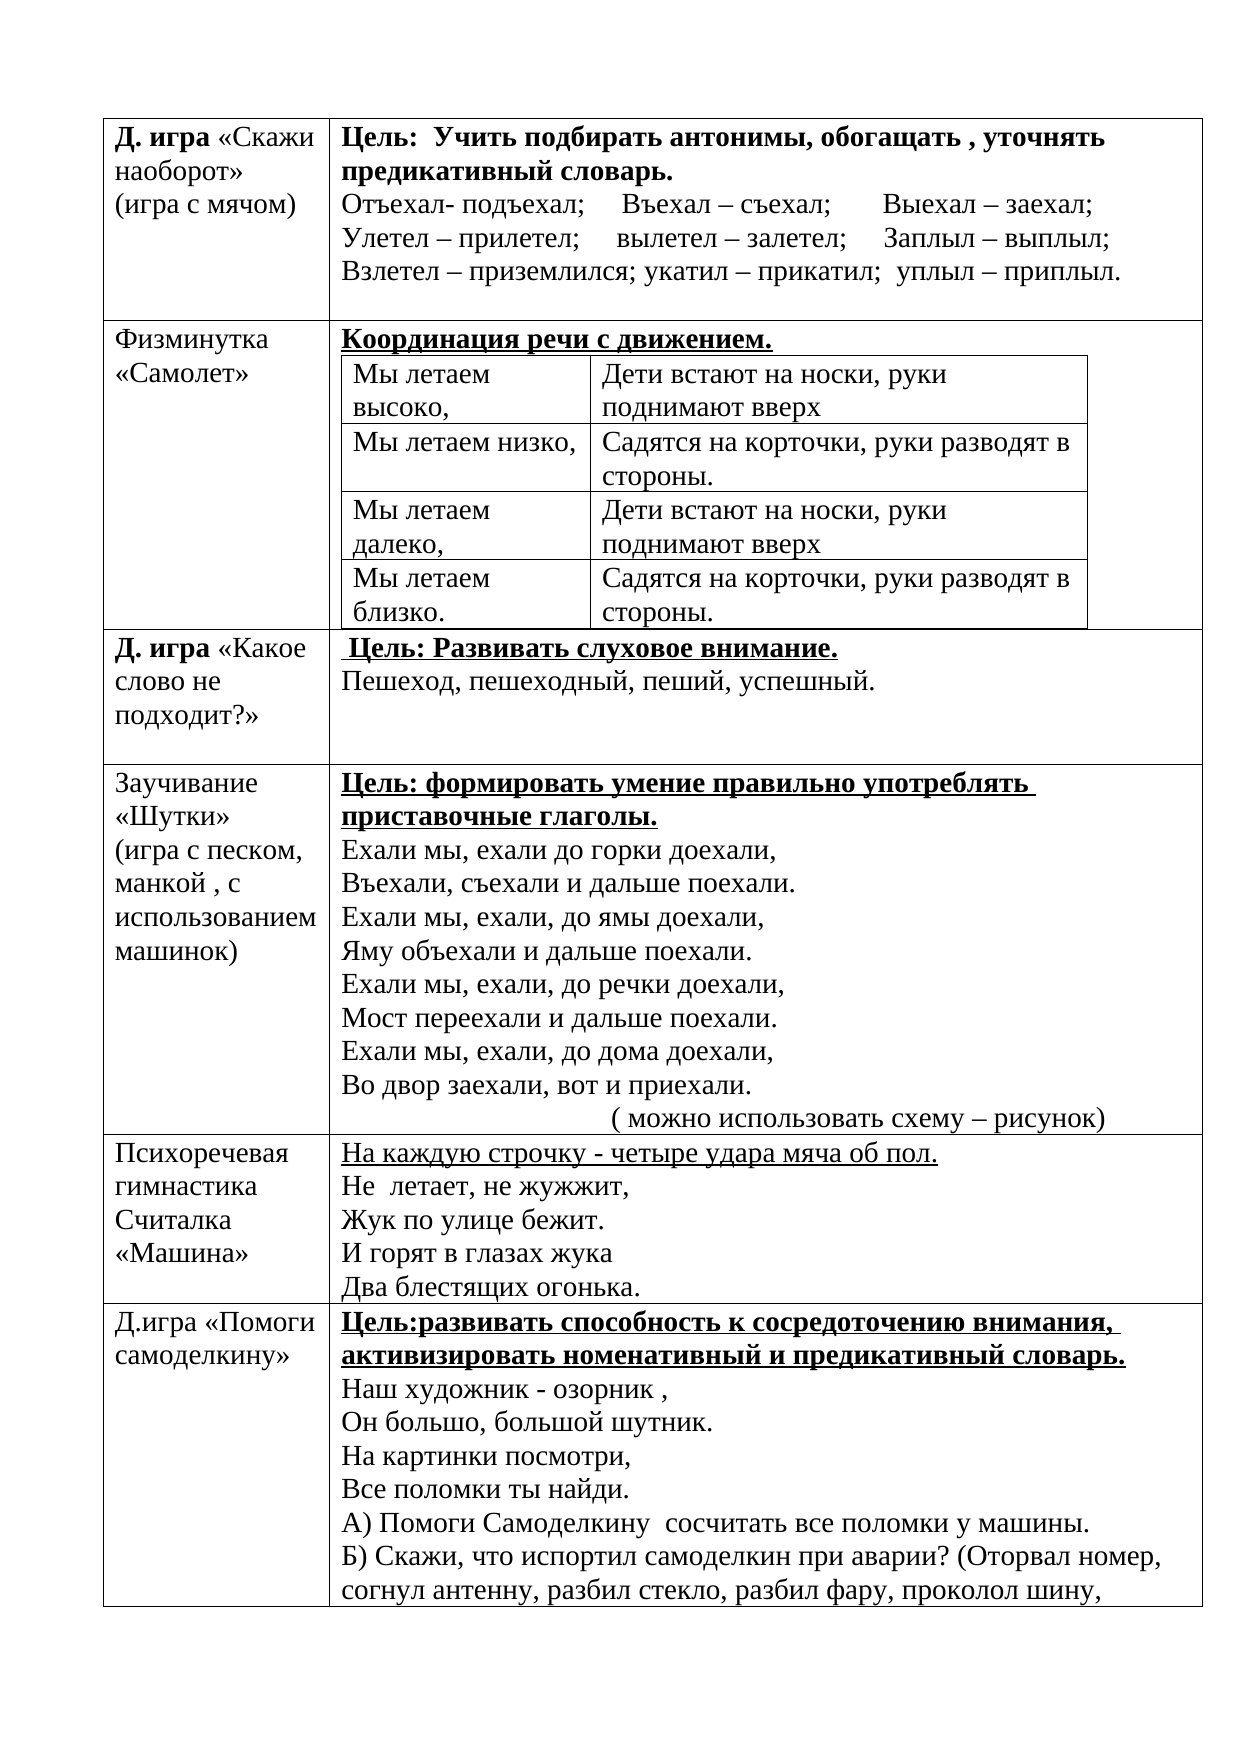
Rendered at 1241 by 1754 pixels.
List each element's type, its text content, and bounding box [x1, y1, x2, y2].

table_cell Заучивание «Шутки» (игра с песком, манкой , с использованием машинок) [104, 765, 329, 1134]
table_cell Д. игра «Скажи наоборот» (игра с мячом) [104, 119, 329, 320]
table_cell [104, 1304, 329, 1606]
table_cell Д. игра «Какое слово не подходит?» [104, 630, 329, 764]
table_cell Психоречевая гимнастика Считалка «Машина» [104, 1135, 329, 1303]
table_cell Координация речи с движением. [330, 321, 1202, 629]
table_cell Цель: Учить подбирать антонимы, обогащать , уточнять предикативный словарь. Отъехал- подъехал; Въехал – съехал; Выехал – заехал; Улетел – прилетел; вылетел – залетел; Заплыл – выплыл; Взлетел – приземлился; укатил – прикатил; уплыл – приплыл. [330, 119, 1202, 320]
table_cell Физминутка «Самолет» [104, 321, 329, 629]
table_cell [330, 1304, 1202, 1606]
table_cell На каждую строчку - четыре удара мяча об пол. Не летает, не жужжит, Жук по улице бежит. И горят в глазах жука Два блестящих огонька. [330, 1135, 1202, 1303]
table_cell Цель: формировать умение правильно употреблять приставочные глаголы. Ехали мы, ехали до горки доехали, Въехали, съехали и дальше поехали. Ехали мы, ехали, до ямы доехали, Яму объехали и дальше поехали. Ехали мы, ехали, до речки доехали, Мост переехали и дальше поехали. Ехали мы, ехали, до дома доехали, Во двор заехали, вот и приехали. ( можно использовать схему – рисунок) [330, 765, 1202, 1134]
table_cell Цель: Развивать слуховое внимание. Пешеход, пешеходный, пеший, успешный. [330, 630, 1202, 764]
